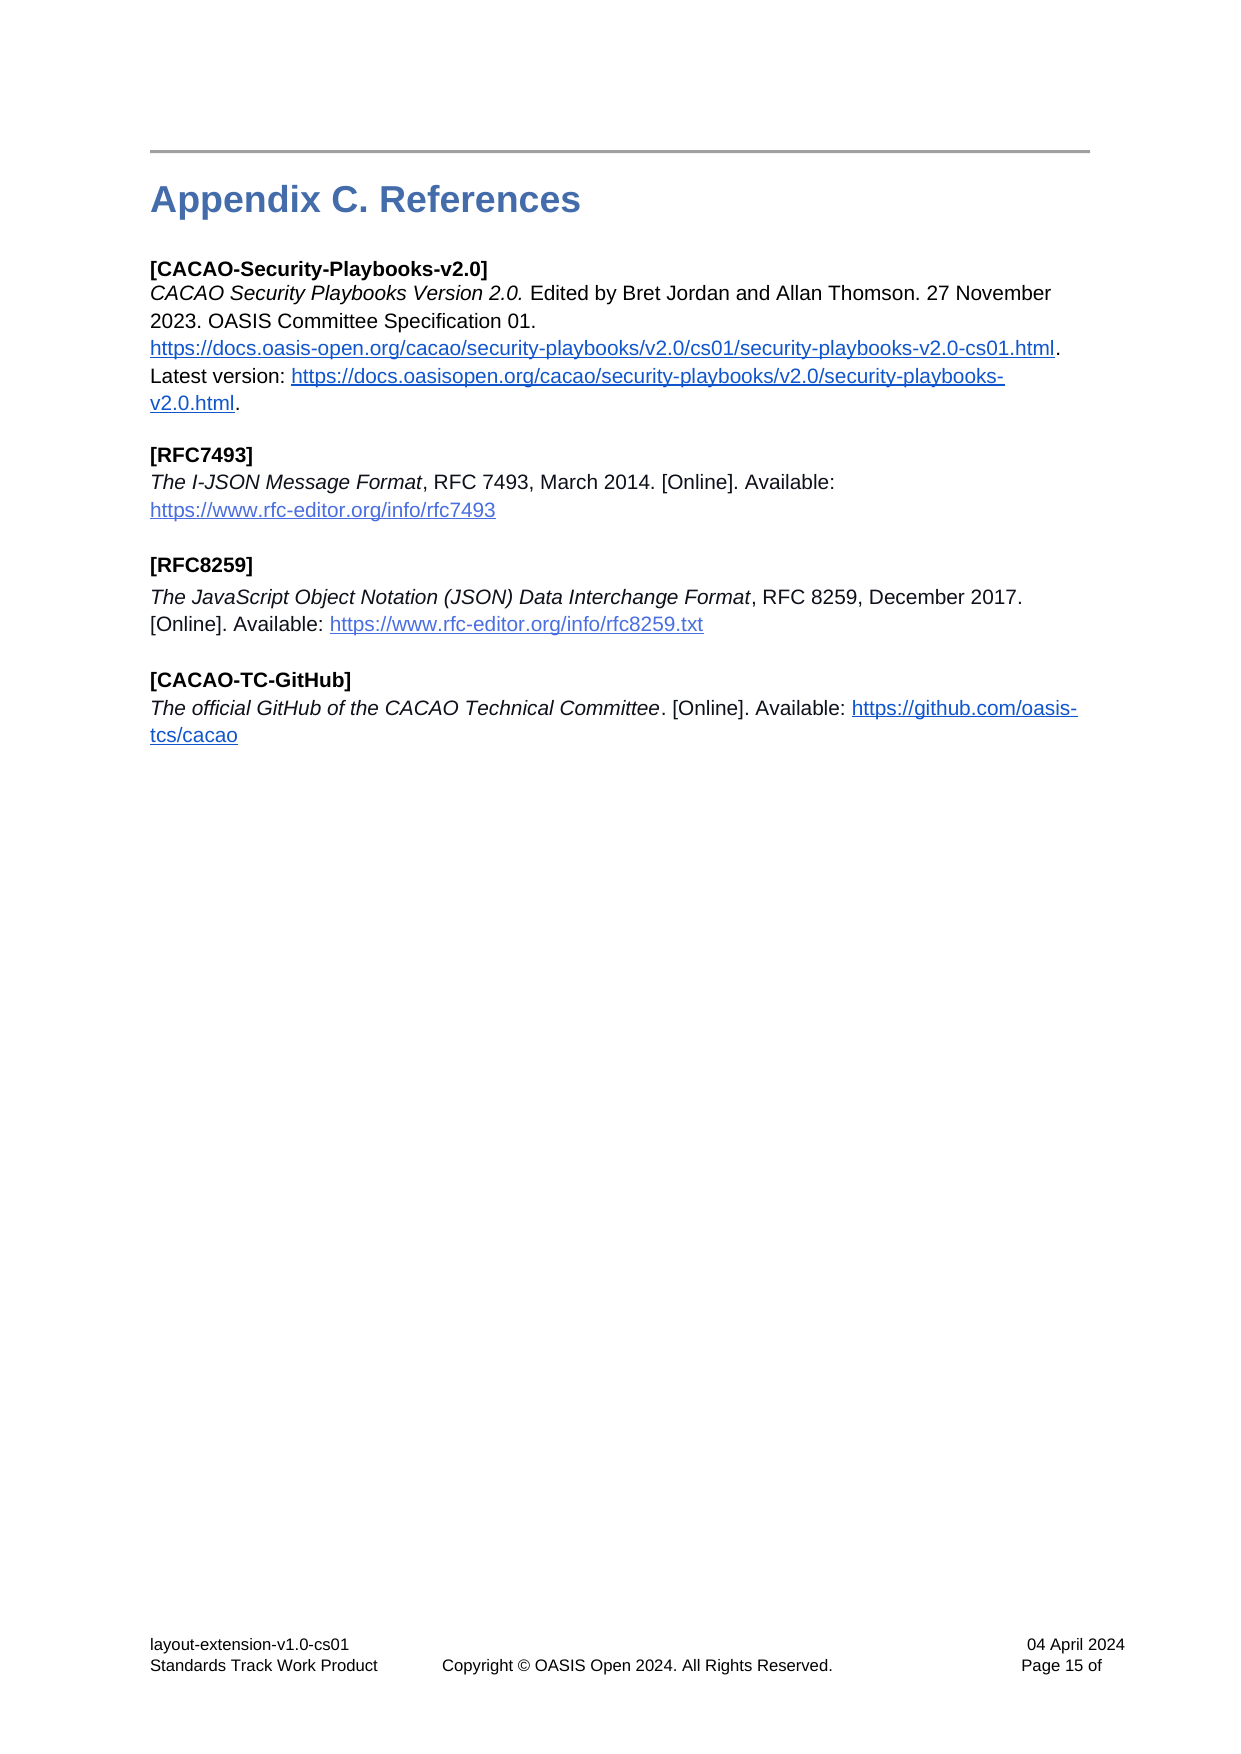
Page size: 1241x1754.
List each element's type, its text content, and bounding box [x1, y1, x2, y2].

text [CACAO-Security-Playbooks-v2.0] [150, 257, 1090, 281]
text [RFC8259] [150, 553, 1090, 577]
text [CACAO-TC-GitHub] [150, 668, 1090, 692]
text The JavaScript Object Notation (JSON) Data Interchange Format, RFC 8259, December 2017. [Online]. Available: https://www.rfc-editor.org/info/rfc8259.txt [150, 585, 1090, 636]
text The official GitHub of the CACAO Technical Committee. [Online]. Available: https://github.com/oasis-tcs/cacao [150, 695, 1090, 747]
text The I-JSON Message Format, RFC 7493, March 2014. [Online]. Available: https://www.rfc-editor.org/info/rfc7493 [150, 470, 1090, 521]
text CACAO Security Playbooks Version 2.0. Edited by Bret Jordan and Allan Thomson. 27 November 2023. OASIS Committee Specification 01. https://docs.oasis-open.org/cacao/security-playbooks/v2.0/cs01/security-playbooks-v2.0-cs01.html. Latest version: https://docs.oasisopen.org/cacao/security-playbooks/v2.0/security-playbooks-v2.0.html. [150, 281, 1090, 415]
subtitle Appendix C. References [150, 177, 1090, 221]
text [RFC7493] [150, 442, 1090, 466]
